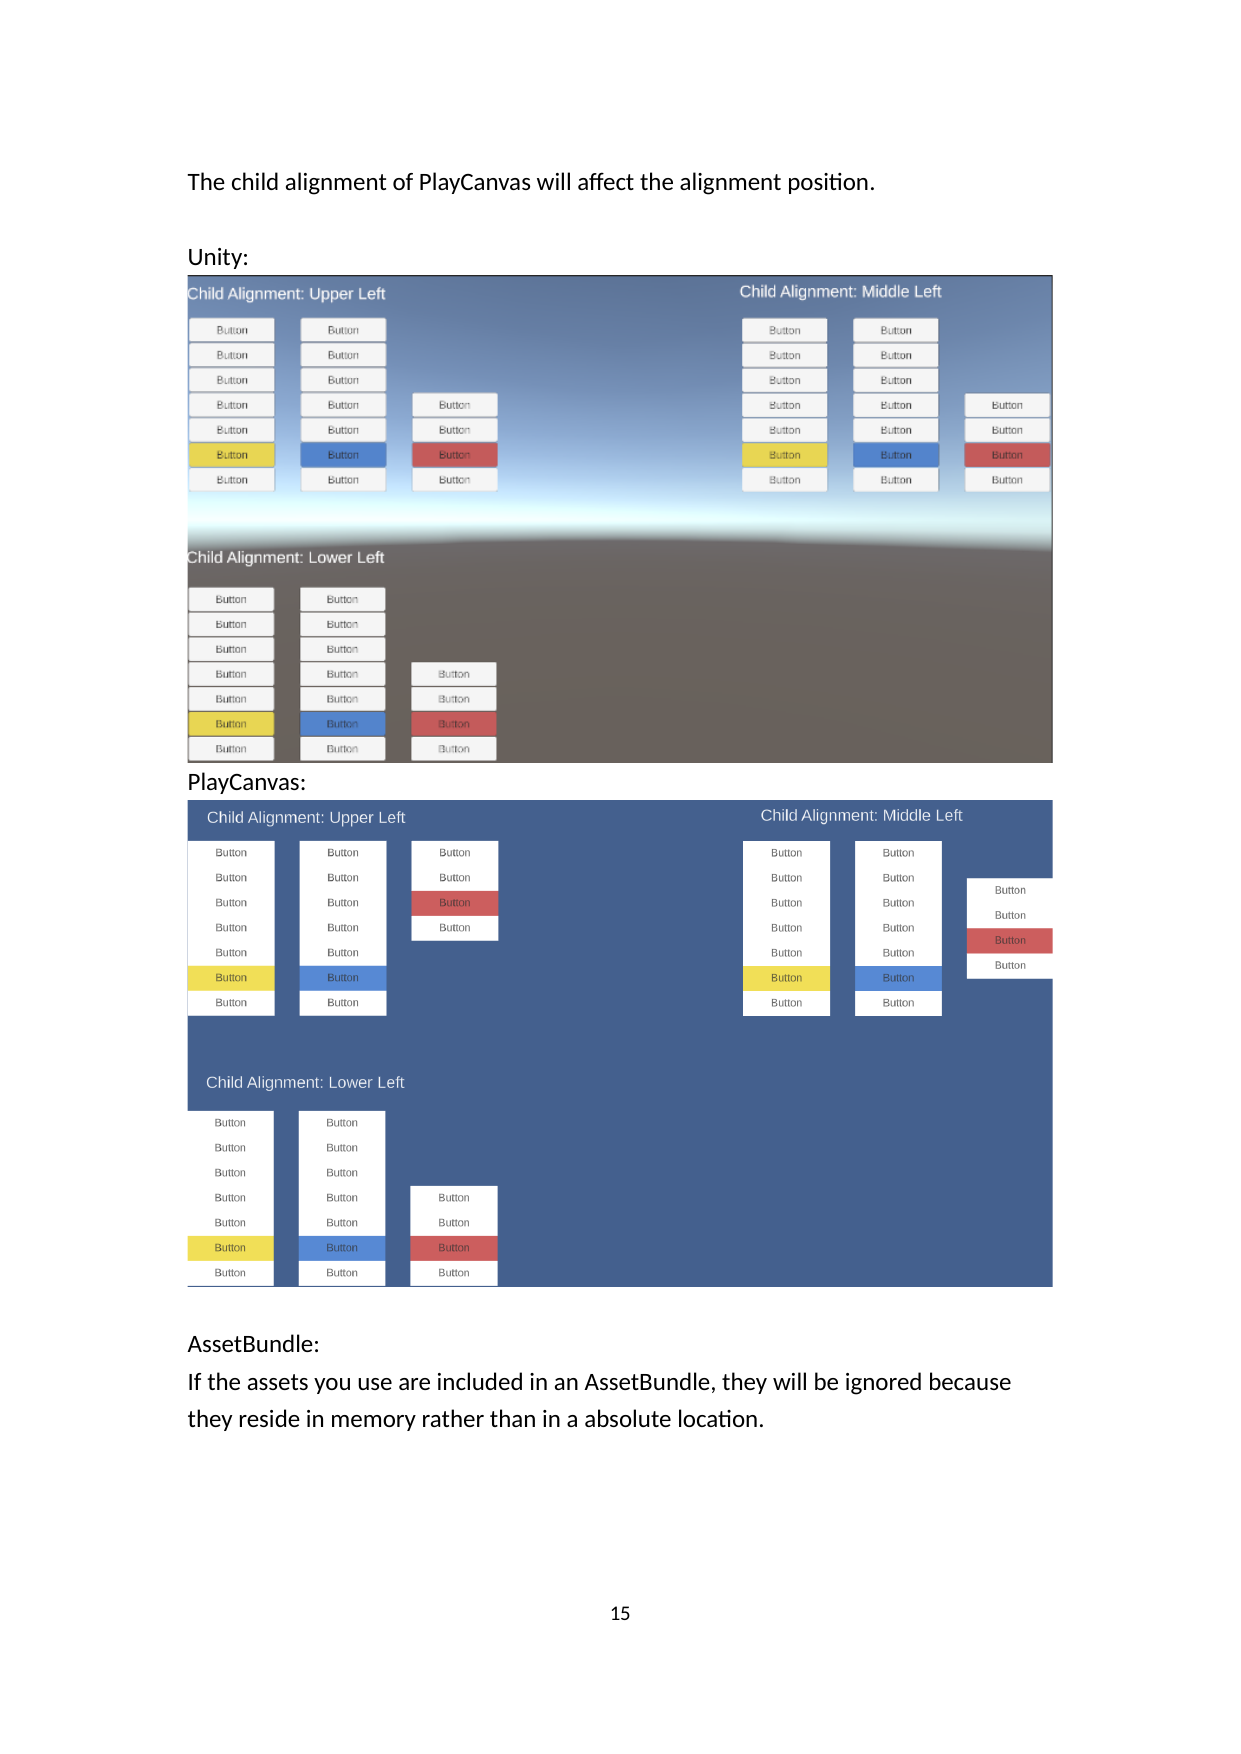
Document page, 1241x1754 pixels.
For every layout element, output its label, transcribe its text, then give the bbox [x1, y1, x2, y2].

picture [187, 800, 1053, 1287]
text The child alignment of PlayCanvas will affect the alignment position. [187, 162, 1053, 200]
text AssetBundle: [187, 1325, 1053, 1362]
text PlayCanvas: [187, 763, 1053, 800]
text If the assets you use are included in an AssetBundle, they will be ignored because they reside in memory rather than in a absolute location. [187, 1362, 1053, 1437]
text Unity: [187, 237, 1053, 275]
picture [187, 275, 1053, 763]
